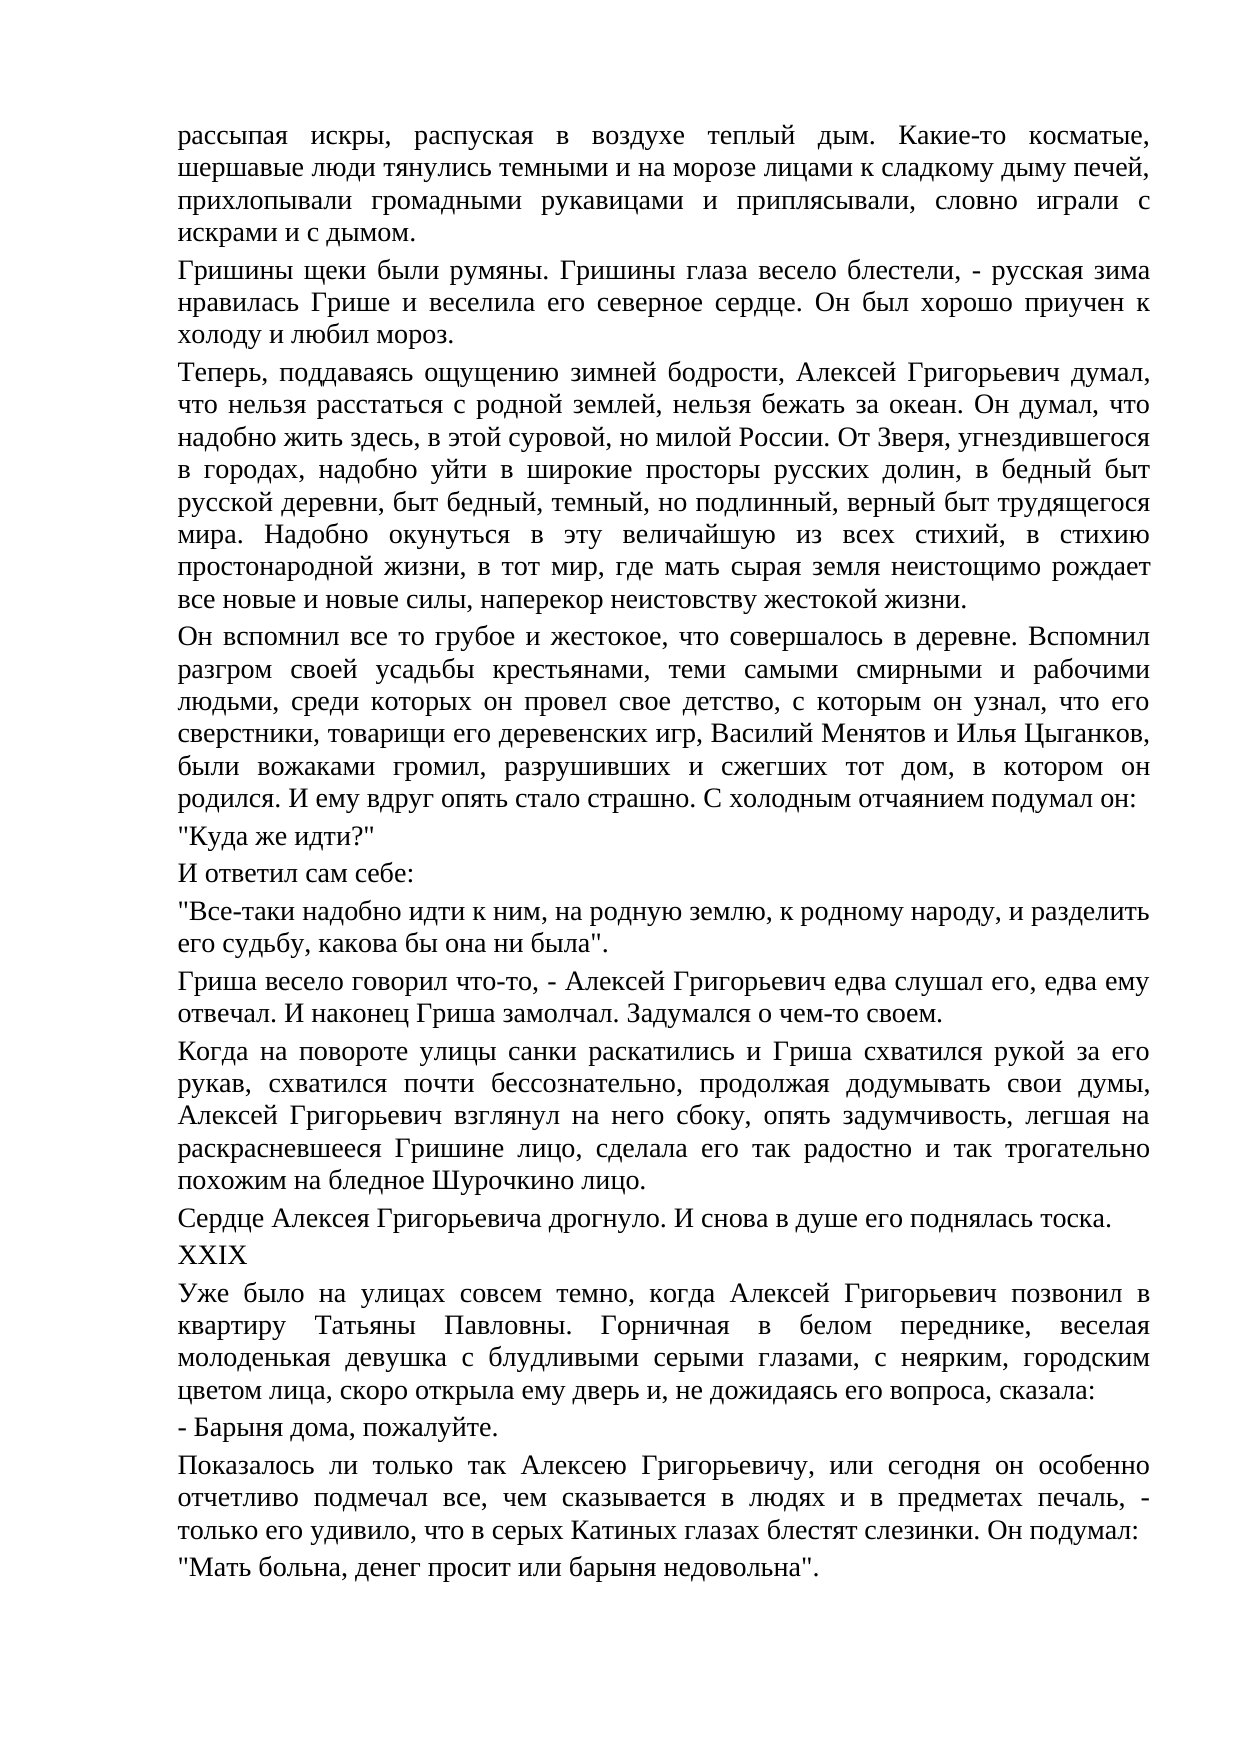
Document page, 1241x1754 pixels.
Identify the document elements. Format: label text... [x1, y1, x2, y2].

text И ответил сам себе: [177, 856, 1152, 889]
text Гриша весело говорил что-то, - Алексей Григорьевич едва слушал его, едва ему отвечал. И наконец Гриша замолчал. Задумался о чем-то своем. [177, 964, 1152, 1028]
text Теперь, поддаваясь ощущению зимней бодрости, Алексей Григорьевич думал, что нельзя расстаться с родной землей, нельзя бежать за океан. Он думал, что надобно жить здесь, в этой суровой, но милой России. От Зверя, угнездившегося в городах, надобно уйти в широкие просторы русских долин, в бедный быт русской деревни, быт бедный, темный, но подлинный, верный быт трудящегося мира. Надобно окунуться в эту величайшую из всех стихий, в стихию простонародной жизни, в тот мир, где мать сырая земля неистощимо рождает все новые и новые силы, наперекор неистовству жестокой жизни. [177, 355, 1152, 614]
text "Куда же идти?" [177, 819, 1152, 851]
text - Барыня дома, пожалуйте. [177, 1410, 1152, 1443]
text Сердце Алексея Григорьевича дрогнуло. И снова в душе его поднялась тоска. [177, 1201, 1152, 1233]
text Уже было на улицах совсем темно, когда Алексей Григорьевич позвонил в квартиру Татьяны Павловны. Горничная в белом переднике, веселая молоденькая девушка с блудливыми серыми глазами, с неярким, городским цветом лица, скоро открыла ему дверь и, не дожидаясь его вопроса, сказала: [177, 1276, 1152, 1405]
text Он вспомнил все то грубое и жестокое, что совершалось в деревне. Вспомнил разгром своей усадьбы крестьянами, теми самыми смирными и рабочими людьми, среди которых он провел свое детство, с которым он узнал, что его сверстники, товарищи его деревенских игр, Василий Менятов и Илья Цыганков, были вожаками громил, разрушивших и сжегших тот дом, в котором он родился. И ему вдруг опять стало страшно. С холодным отчаянием подумал он: [177, 619, 1152, 814]
text XXIX [177, 1238, 1152, 1271]
text "Мать больна, денег просит или барыня недовольна". [177, 1550, 1152, 1583]
text Показалось ли только так Алексею Григорьевичу, или сегодня он особенно отчетливо подмечал все, чем сказывается в людях и в предметах печаль, - только его удивило, что в серых Катиных глазах блестят слезинки. Он подумал: [177, 1448, 1152, 1545]
text "Все-таки надобно идти к ним, на родную землю, к родному народу, и разделить его судьбу, какова бы она ни была". [177, 894, 1152, 959]
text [177, 118, 1152, 248]
text Гришины щеки были румяны. Гришины глаза весело блестели, - русская зима нравилась Грише и веселила его северное сердце. Он был хорошо приучен к холоду и любил мороз. [177, 253, 1152, 350]
text Когда на повороте улицы санки раскатились и Гриша схватился рукой за его рукав, схватился почти бессознательно, продолжая додумывать свои думы, Алексей Григорьевич взглянул на него сбоку, опять задумчивость, легшая на раскрасневшееся Гришине лицо, сделала его так радостно и так трогательно похожим на бледное Шурочкино лицо. [177, 1034, 1152, 1196]
